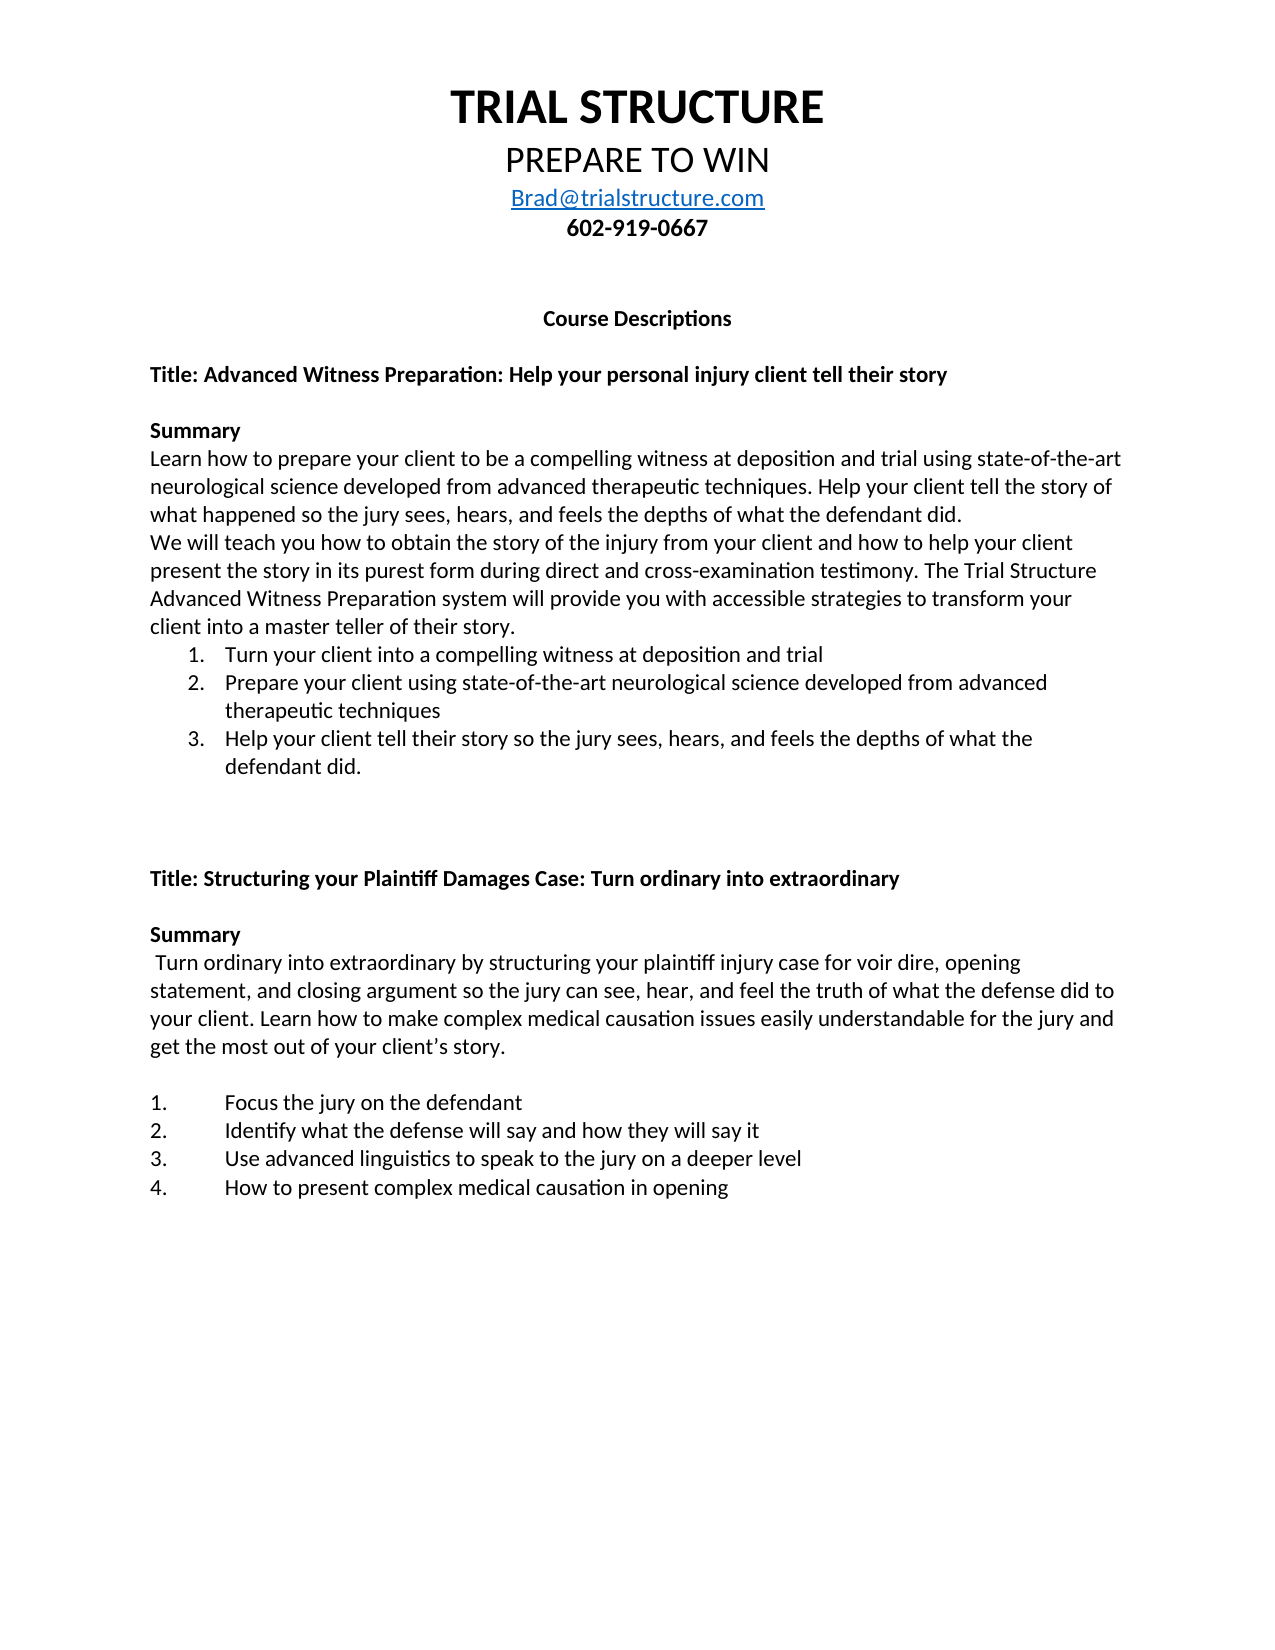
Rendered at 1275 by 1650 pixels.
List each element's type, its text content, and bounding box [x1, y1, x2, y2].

list Prepare your client using state-of-the-art neurological science developed from advanced therapeutic techniques [187, 668, 1125, 724]
text Learn how to prepare your client to be a compelling witness at deposition and trial using state-of-the-art neurological science developed from advanced therapeutic techniques. Help your client tell the story of what happened so the jury sees, hears, and feels the depths of what the defendant did. [150, 444, 1125, 528]
text 3. Use advanced linguistics to speak to the jury on a deeper level [150, 1144, 1125, 1173]
text Summary [150, 388, 1125, 444]
text Summary [150, 920, 1125, 948]
list Turn your client into a compelling witness at deposition and trial [187, 640, 1125, 668]
text Turn ordinary into extraordinary by structuring your plaintiff injury case for voir dire, opening statement, and closing argument so the jury can see, hear, and feel the truth of what the defense did to your client. Learn how to make complex medical causation issues easily understandable for the jury and get the most out of your client’s story. [150, 948, 1125, 1061]
text We will teach you how to obtain the story of the injury from your client and how to help your client present the story in its purest form during direct and cross-examination testimony. The Trial Structure Advanced Witness Preparation system will provide you with accessible strategies to transform your client into a master teller of their story. [150, 528, 1125, 640]
text Course Descriptions [150, 304, 1125, 332]
text 4. How to present complex medical causation in opening [150, 1173, 1125, 1201]
text 1. Focus the jury on the defendant [150, 1088, 1125, 1117]
text Title: Structuring your Plaintiff Damages Case: Turn ordinary into extraordinary [150, 864, 1125, 892]
text 2. Identify what the defense will say and how they will say it [150, 1117, 1125, 1144]
list Help your client tell their story so the jury sees, hears, and feels the depths of what the defendant did. [187, 724, 1125, 780]
text Title: Advanced Witness Preparation: Help your personal injury client tell their story [150, 360, 1125, 388]
